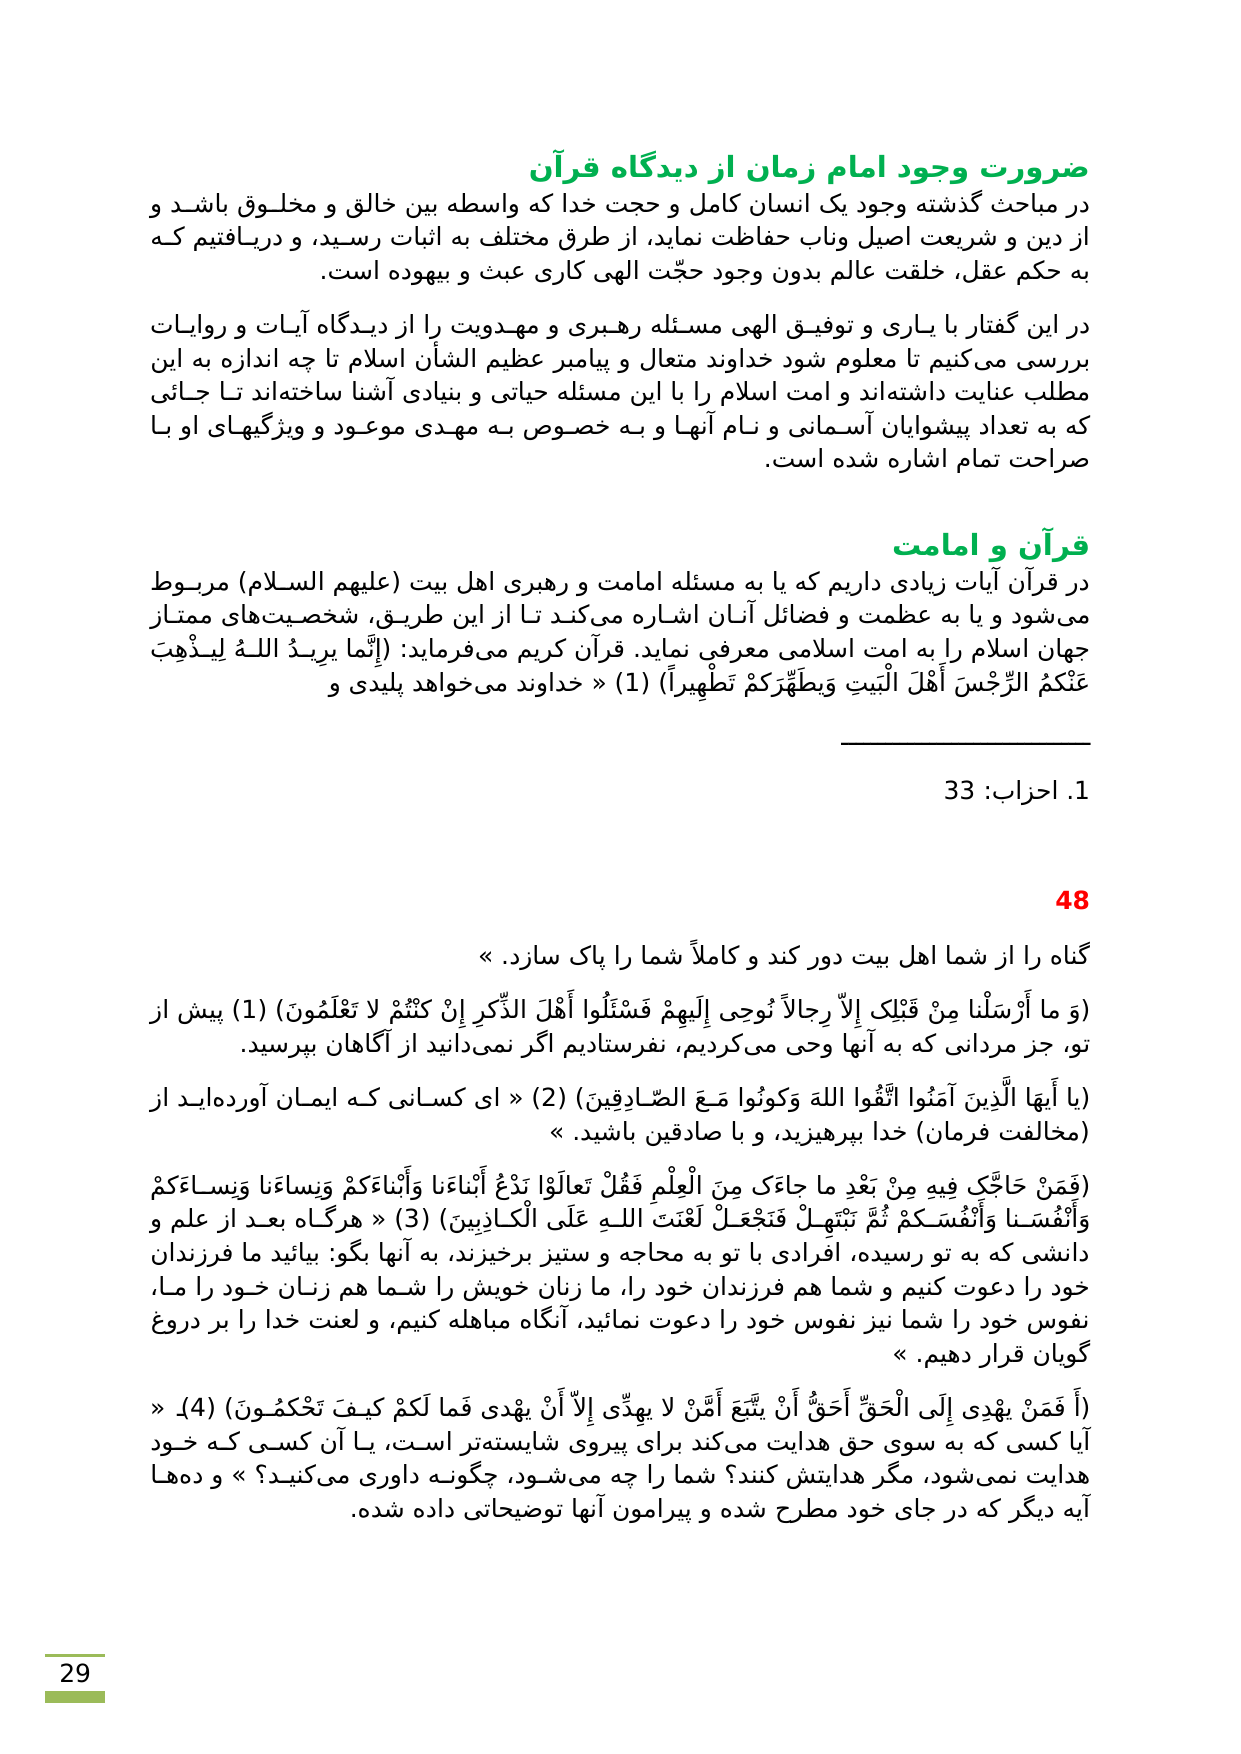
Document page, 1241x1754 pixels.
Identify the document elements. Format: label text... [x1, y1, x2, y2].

text 1. احزاب: 33 [150, 776, 1090, 806]
text ــــــــــــــــــــــــــــــــــ [150, 722, 1090, 751]
text (یا أَیهَا الَّذِینَ آمَنُوا اتَّقُوا اللهَ وَکونُوا مَعَ الصّادِقِینَ) (2) « ای کسانی که ایمان آورده‌اید از (مخالفت فرمان) خدا بپرهیزید، و با صادقین باشید. » [150, 1083, 1090, 1146]
text گناه را از شما اهل بیت دور کند و کاملاً شما را پاک سازد. » [150, 941, 1090, 970]
text 48 [150, 887, 1090, 916]
text (أَ فَمَنْ یهْدِی إِلَی الْحَقِّ أَحَقُّ أَنْ یتَّبَعَ أَمَّنْ لا یهِدِّی إِلاّ أَنْ یهْدی فَما لَکمْ کیفَ تَحْکمُونَ) (4) « آیا کسی که به سوی حق هدایت می‌کند برای پیروی شایسته‌تر است، یا آن کسی که خود هدایت نمی‌شود، مگر هدایتش کنند؟ شما را چه می‌شود، چگونه داوری می‌کنید؟ » و ده‌ها آیه دیگر که در جای خود مطرح شده و پیرامون آنها توضیحاتی داده شده. [150, 1393, 1090, 1523]
subtitle ضرورت وجود امام زمان از دیدگاه قرآن [150, 150, 1090, 184]
subtitle قرآن و امامت [150, 528, 1090, 562]
text (فَمَنْ حَاجَّک فِیهِ مِنْ بَعْدِ ما جاءَک مِنَ الْعِلْمِ فَقُلْ تَعالَوْا نَدْعُ أَبْناءَنا وَأَبْناءَکمْ وَنِساءَنا وَنِساءَکمْ وَأَنْفُسَنا وَأَنْفُسَکمْ ثُمَّ نَبْتَهِلْ فَنَجْعَلْ لَعْنَتَ اللهِ عَلَی الْکاذِبِینَ) (3) « هرگاه بعد از علم و دانشی که به تو رسیده، افرادی با تو به محاجه و ستیز برخیزند، به آنها بگو: بیائید ما فرزندان خود را دعوت کنیم و شما هم فرزندان خود را، ما زنان خویش را شما هم زنان خود را ما، نفوس خود را شما نیز نفوس خود را دعوت نمائید، آنگاه مباهله کنیم، و لعنت خدا را بر دروغ گویان قرار دهیم. » [150, 1171, 1090, 1368]
text (وَ ما أَرْسَلْنا مِنْ قَبْلِک إِلاّ رِجالاً نُوحِی إِلَیهِمْ فَسْئَلُوا أَهْلَ الذِّکرِ إِنْ کنْتُمْ لا تَعْلَمُونَ) (1) پیش از تو، جز مردانی که به آنها وحی می‌کردیم، نفرستادیم اگر نمی‌دانید از آگاهان بپرسید. [150, 995, 1090, 1058]
text در قرآن آیات زیادی داریم که یا به مسئله امامت و رهبری اهل بیت (علیهم السلام) مربوط می‌شود و یا به عظمت و فضائل آنان اشاره می‌کند تا از این طریق، شخصیت‌های ممتاز جهان اسلام را به امت اسلامی معرفی نماید. قرآن کریم می‌فرماید: (إِنَّما یرِیدُ اللهُ لِیذْهِبَ عَنْکمُ الرِّجْسَ أَهْلَ الْبَیتِ وَیطَهِّرَکمْ تَطْهِیراً) (1) « خداوند می‌خواهد پلیدی و [150, 567, 1090, 697]
text در این گفتار با یاری و توفیق الهی مسئله رهبری و مهدویت را از دیدگاه آیات و روایات بررسی می‌کنیم تا معلوم شود خداوند متعال و پیامبر عظیم الشأن اسلام تا چه اندازه به این مطلب عنایت داشته‌اند و امت اسلام را با این مسئله حیاتی و بنیادی آشنا ساخته‌اند تا جائی که به تعداد پیشوایان آسمانی و نام آنها و به خصوص به مهدی موعود و ویژگیهای او با صراحت تمام اشاره شده است. [150, 310, 1090, 474]
text در مباحث گذشته وجود یک انسان کامل و حجت خدا که واسطه بین خالق و مخلوق باشد و از دین و شریعت اصیل وناب حفاظت نماید، از طرق مختلف به اثبات رسید، و دریافتیم که به حکم عقل، خلقت عالم بدون وجود حجّت الهی کاری عبث و بیهوده است. [150, 189, 1090, 285]
